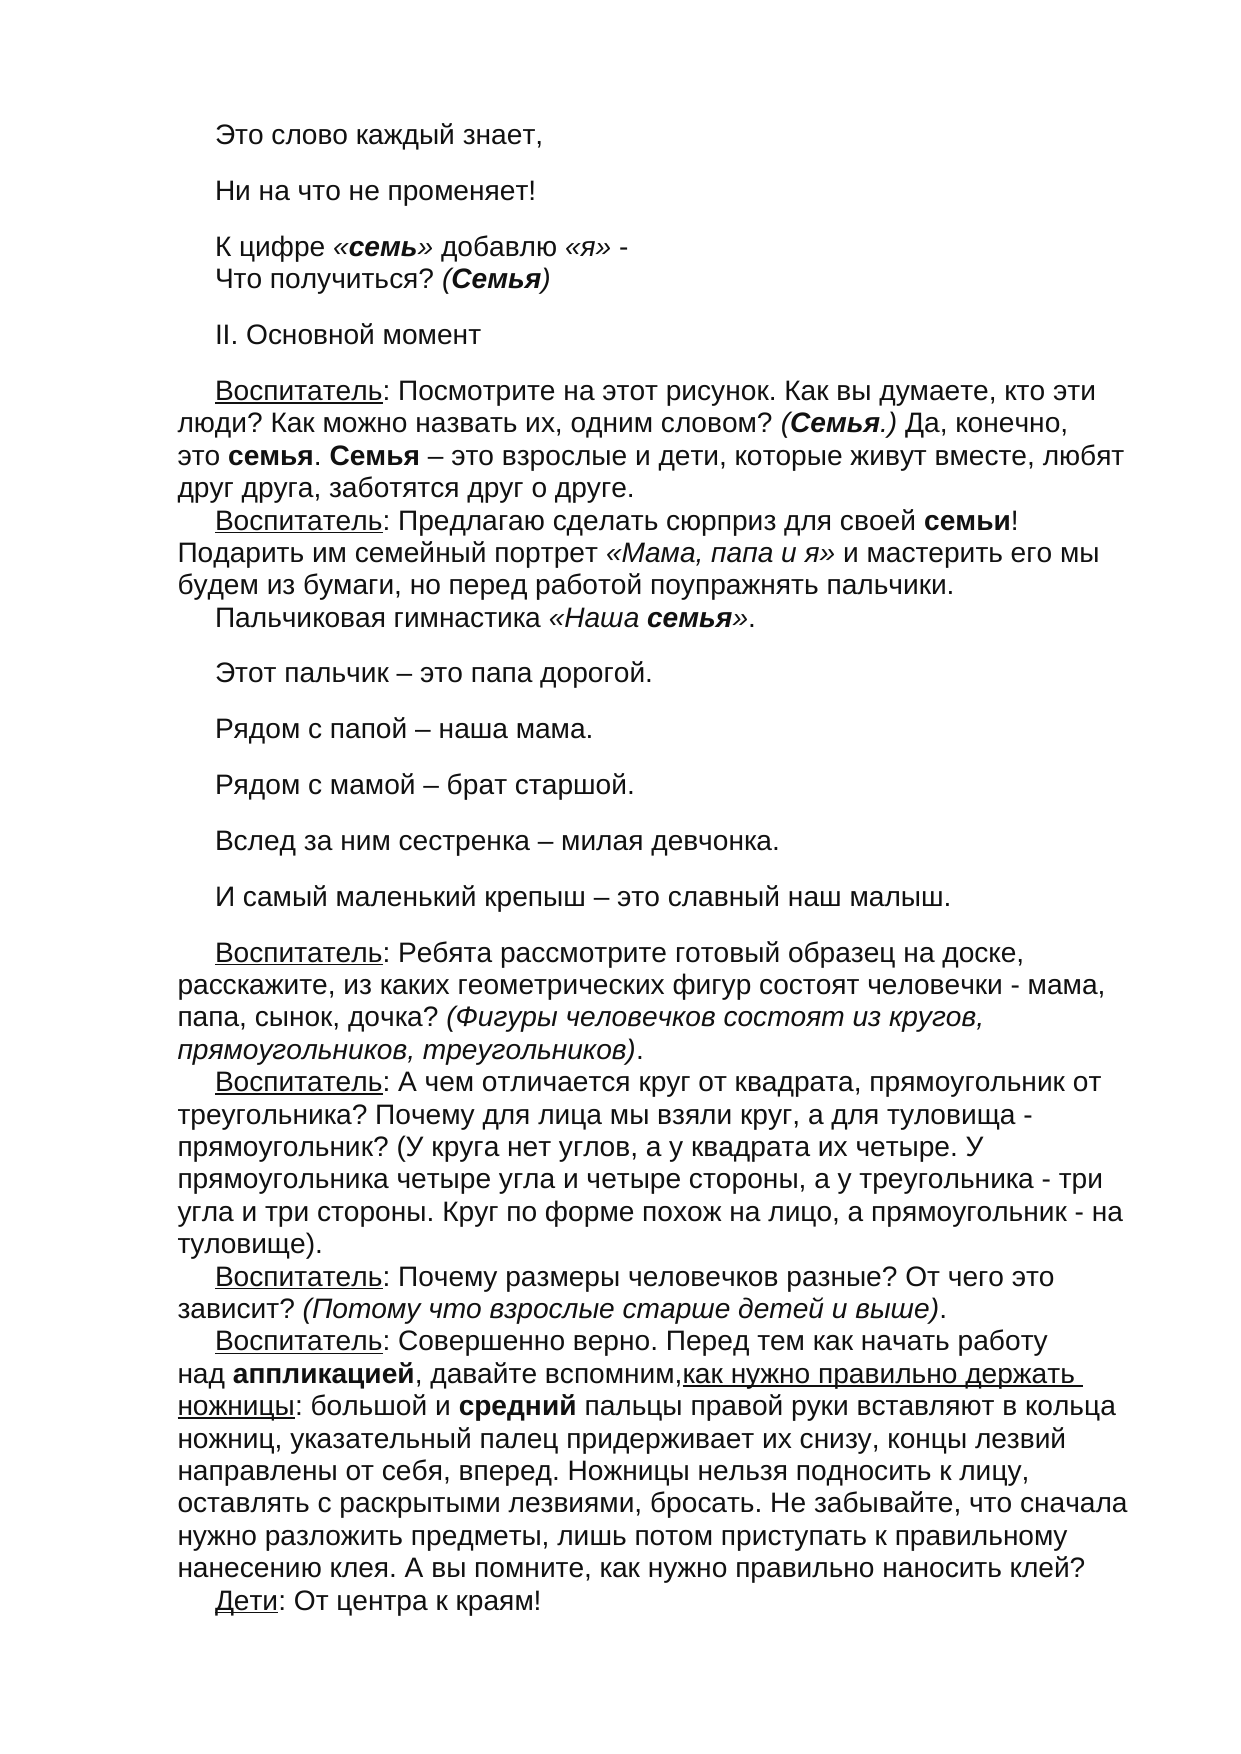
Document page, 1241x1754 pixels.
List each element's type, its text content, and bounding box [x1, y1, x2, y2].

text Воспитатель: Предлагаю сделать сюрприз для своей семьи! Подарить им семейный портрет «Мама, папа и я» и мастерить его мы будем из бумаги, но перед работой поупражнять пальчики. [177, 503, 1152, 601]
text Этот пальчик – это папа дорогой. [177, 656, 1152, 689]
text Воспитатель: Посмотрите на этот рисунок. Как вы думаете, кто эти люди? Как можно назвать их, одним словом? (Семья.) Да, конечно, это семья. Семья – это взрослые и дети, которые живут вместе, любят друг друга, заботятся друг о друге. [177, 374, 1152, 503]
text Воспитатель: Совершенно верно. Перед тем как начать работу над аппликацией, давайте вспомним,как нужно правильно держать ножницы: большой и средний пальцы правой руки вставляют в кольца ножниц, указательный палец придерживает их снизу, концы лезвий направлены от себя, вперед. Ножницы нельзя подносить к лицу, оставлять с раскрытыми лезвиями, бросать. Не забывайте, что сначала нужно разложить предметы, лишь потом приступать к правильному нанесению клея. А вы помните, как нужно правильно наносить клей? [177, 1324, 1152, 1583]
text Рядом с мамой – брат старшой. [177, 768, 1152, 801]
text Воспитатель: Почему размеры человечков разные? От чего это зависит? (Потому что взрослые старше детей и выше). [177, 1259, 1152, 1324]
text К цифре «семь» добавлю «я» - [177, 230, 1152, 262]
text Это слово каждый знает, [177, 118, 1152, 151]
text Что получиться? (Семья) [177, 262, 1152, 294]
text II. Основной момент [177, 318, 1152, 350]
text Рядом с папой – наша мама. [177, 712, 1152, 745]
text Вслед за ним сестренка – милая девчонка. [177, 824, 1152, 856]
text Пальчиковая гимнастика «Наша семья». [177, 601, 1152, 633]
text Воспитатель: Ребята рассмотрите готовый образец на доске, расскажите, из каких геометрических фигур состоят человечки - мама, папа, сынок, дочка? (Фигуры человечков состоят из кругов, прямоугольников, треугольников). [177, 936, 1152, 1065]
text Дети: От центра к краям! [177, 1583, 1152, 1616]
text И самый маленький крепыш – это славный наш малыш. [177, 880, 1152, 912]
text Воспитатель: А чем отличается круг от квадрата, прямоугольник от треугольника? Почему для лица мы взяли круг, а для туловища - прямоугольник? (У круга нет углов, а у квадрата их четыре. У прямоугольника четыре угла и четыре стороны, а у треугольника - три угла и три стороны. Круг по форме похож на лицо, а прямоугольник - на туловище). [177, 1065, 1152, 1259]
text Ни на что не променяет! [177, 174, 1152, 206]
